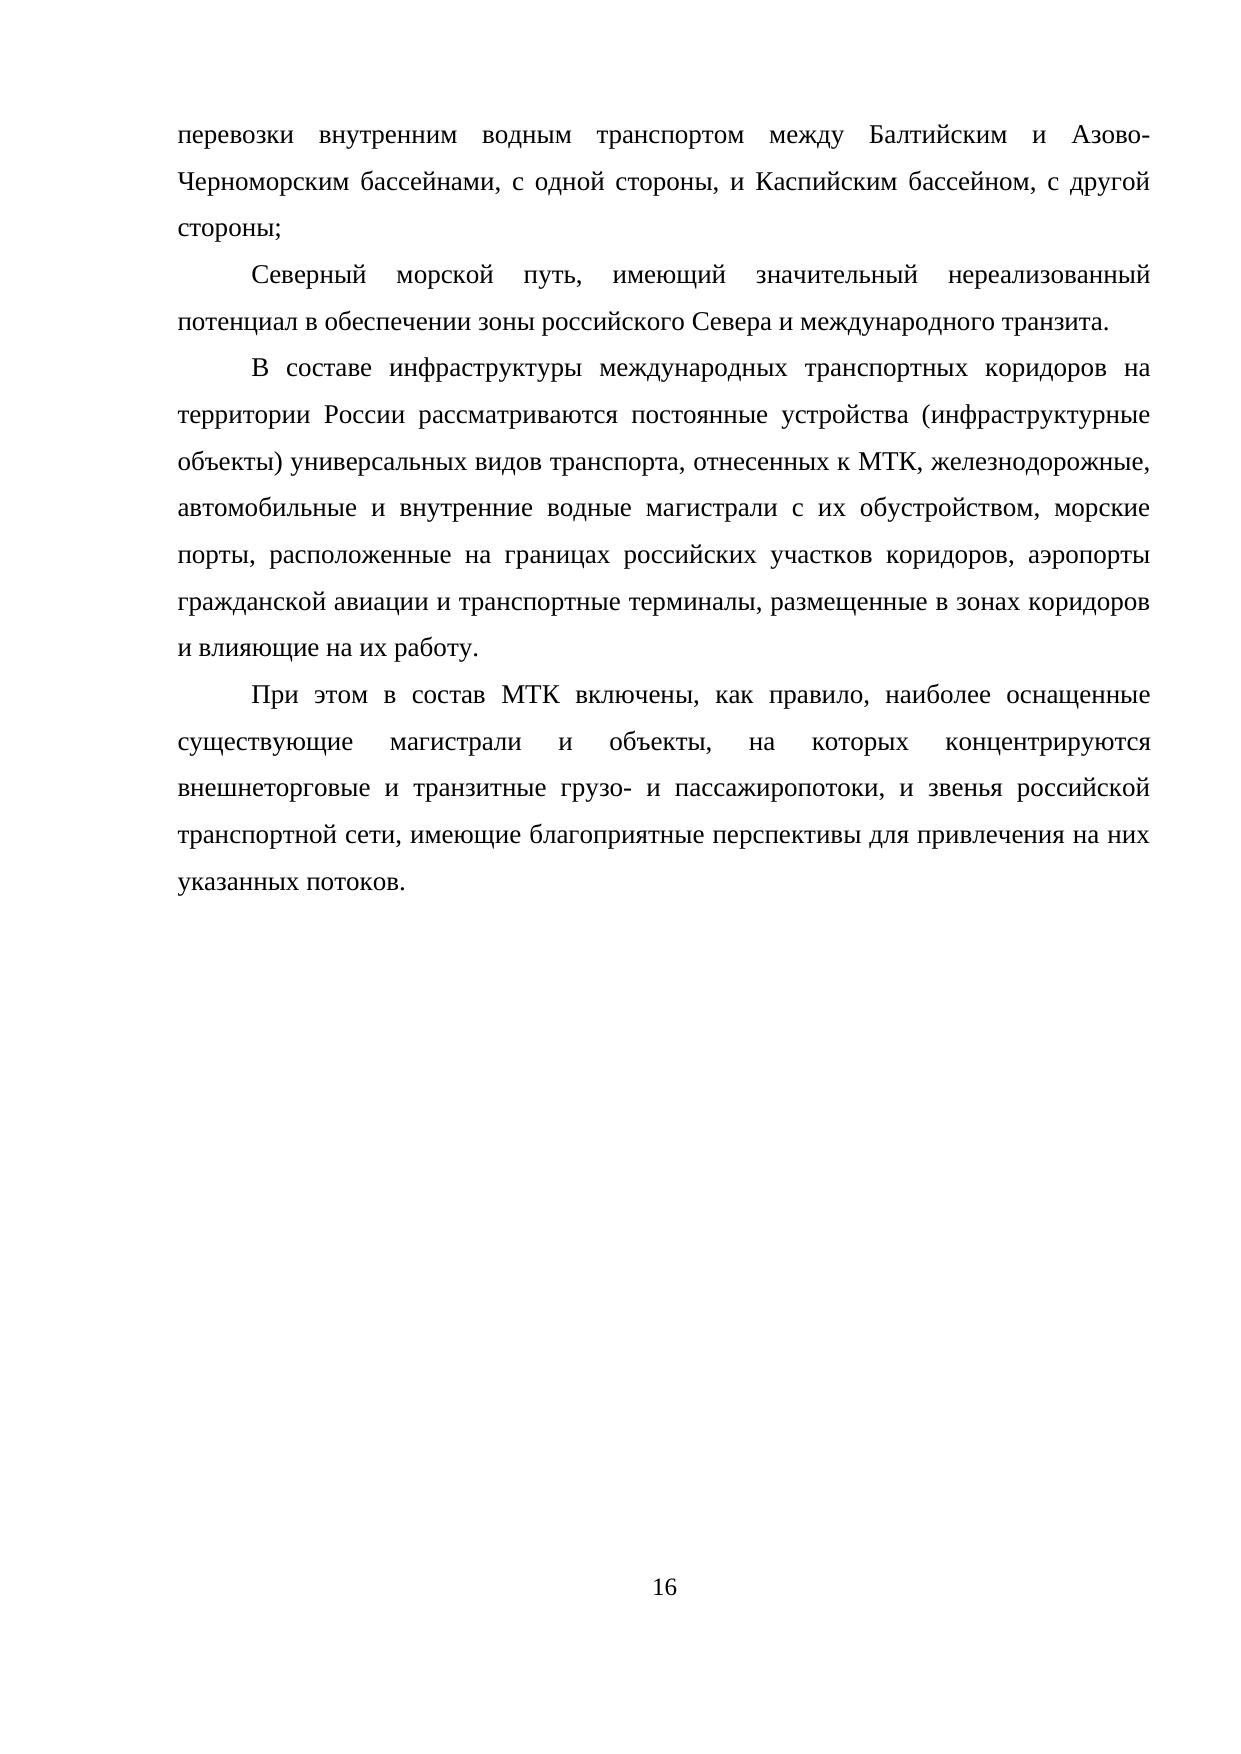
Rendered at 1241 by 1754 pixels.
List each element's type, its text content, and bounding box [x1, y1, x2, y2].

text При этом в состав МТК включены, как правило, наиболее оснащенные существующие магистрали и объекты, на которых концентрируются внешнеторговые и транзитные грузо- и пассажиропотоки, и звенья российской транспортной сети, имеющие благоприятные перспективы для привлечения на них указанных потоков. [177, 678, 1152, 896]
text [177, 118, 1152, 243]
text Северный морской путь, имеющий значительный нереализованный потенциал в обеспечении зоны российского Севера и международного транзита. [177, 258, 1152, 336]
text В составе инфраструктуры международных транспортных коридоров на территории России рассматриваются постоянные устройства (инфраструктурные объекты) универсальных видов транспорта, отнесенных к МТК, железнодорожные, автомобильные и внутренние водные магистрали с их обустройством, морские порты, расположенные на границах российских участков коридоров, аэропорты гражданской авиации и транспортные терминалы, размещенные в зонах коридоров и влияющие на их работу. [177, 351, 1152, 663]
